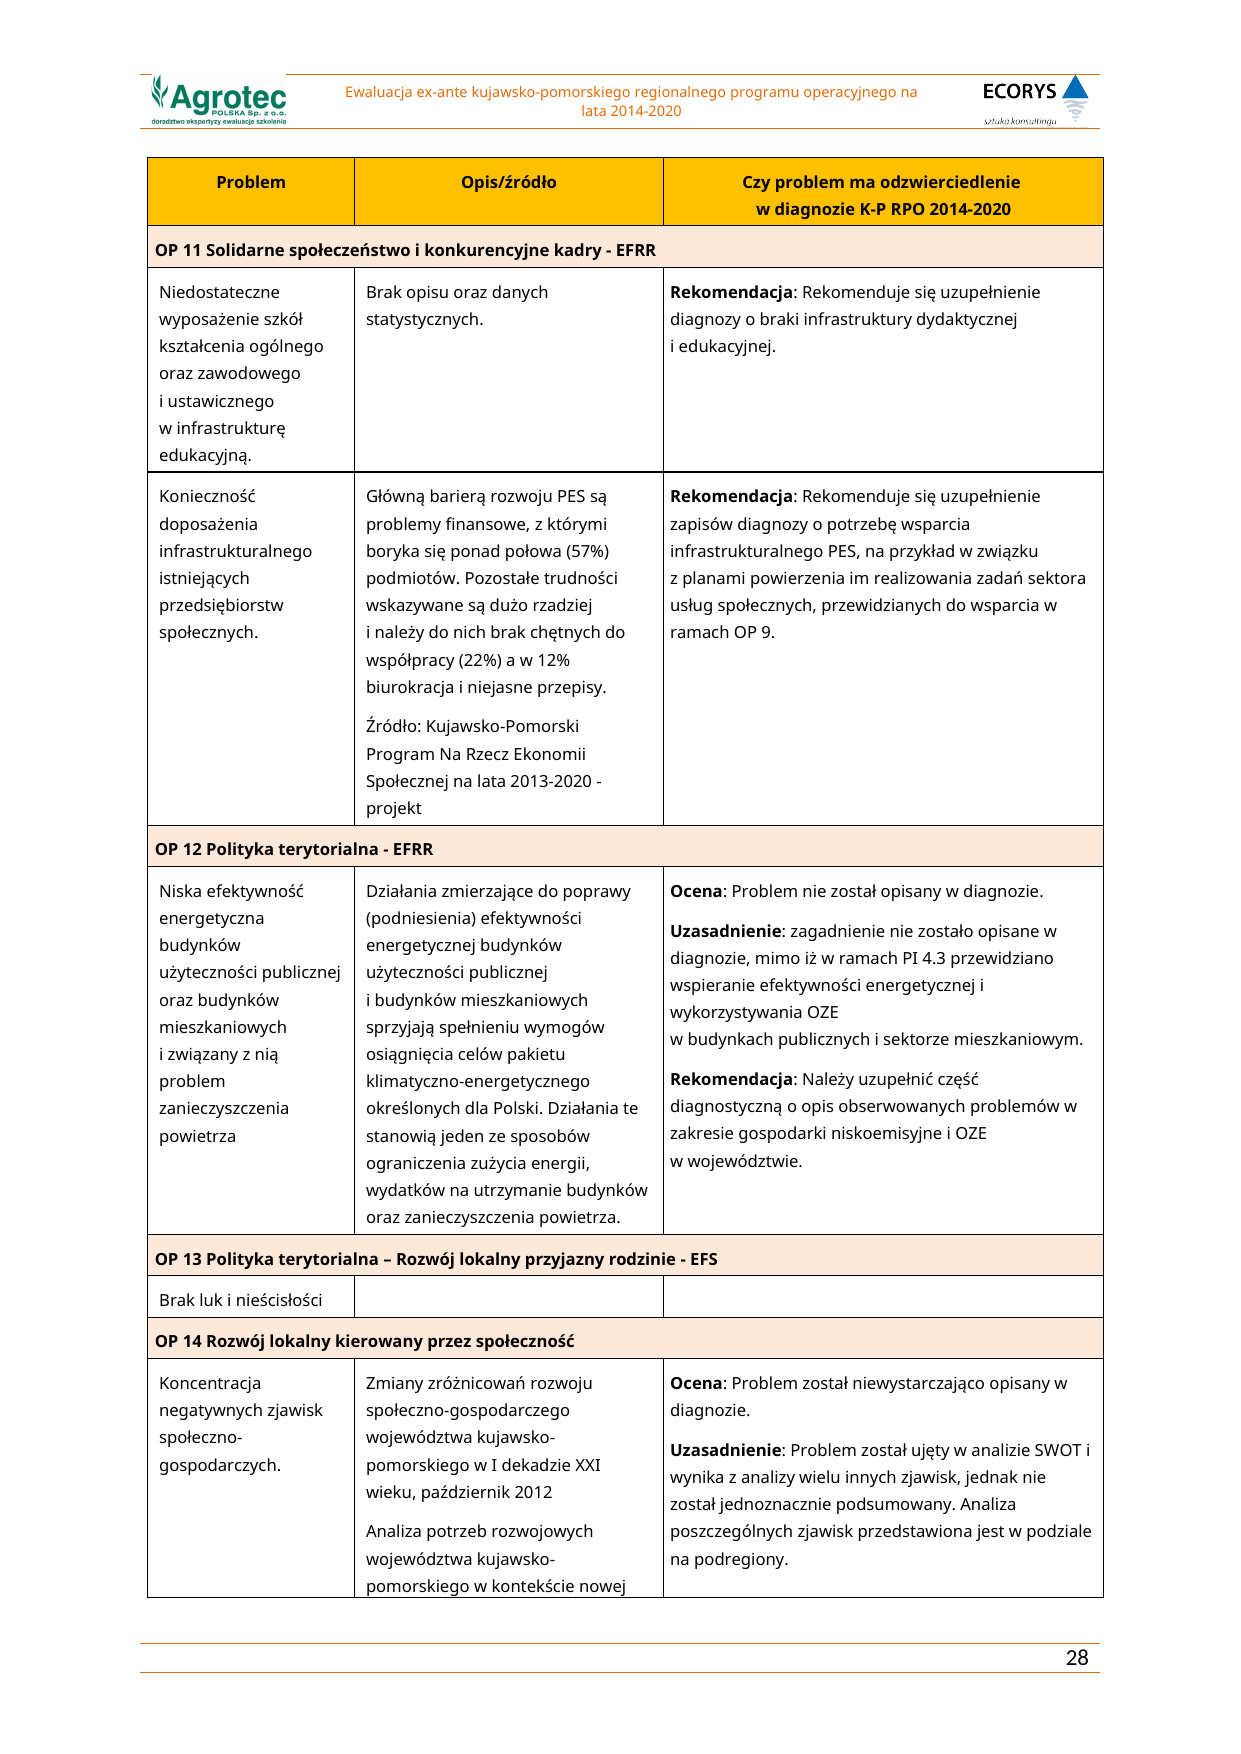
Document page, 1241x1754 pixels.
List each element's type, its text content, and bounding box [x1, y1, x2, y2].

table_cell Niska efektywność energetyczna budynków użyteczności publicznej oraz budynków mieszkaniowych i związany z nią problem zanieczyszczenia powietrza [148, 867, 354, 1234]
table_cell Konieczność doposażenia infrastrukturalnego istniejących przedsiębiorstw społecznych. [148, 473, 354, 824]
table_cell OP 11 Solidarne społeczeństwo i konkurencyjne kadry - EFRR [148, 226, 1103, 267]
table_cell [664, 1276, 1103, 1317]
table_header Czy problem ma odzwierciedlenie w diagnozie K-P RPO 2014-2020 [664, 158, 1103, 225]
table_cell [355, 1276, 663, 1317]
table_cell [148, 1359, 354, 1597]
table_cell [355, 1359, 663, 1597]
table_cell OP 13 Polityka terytorialna – Rozwój lokalny przyjazny rodzinie - EFS [148, 1235, 1103, 1275]
table_cell Rekomendacja: Rekomenduje się uzupełnienie diagnozy o braki infrastruktury dydaktycznej i edukacyjnej. [664, 268, 1103, 471]
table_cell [664, 1359, 1103, 1597]
picture [151, 74, 286, 125]
table_cell Działania zmierzające do poprawy (podniesienia) efektywności energetycznej budynków użyteczności publicznej i budynków mieszkaniowych sprzyjają spełnieniu wymogów osiągnięcia celów pakietu klimatyczno-energetycznego określonych dla Polski. Działania te stanowią jeden ze sposobów ograniczenia zużycia energii, wydatków na utrzymanie budynków oraz zanieczyszczenia powietrza. [355, 867, 663, 1234]
table_cell Brak opisu oraz danych statystycznych. [355, 268, 663, 471]
table_cell Rekomendacja: Rekomenduje się uzupełnienie zapisów diagnozy o potrzebę wsparcia infrastrukturalnego PES, na przykład w związku z planami powierzenia im realizowania zadań sektora usług społecznych, przewidzianych do wsparcia w ramach OP 9. [664, 473, 1103, 824]
table_header Opis/źródło [355, 158, 663, 225]
table_cell Niedostateczne wyposażenie szkół kształcenia ogólnego oraz zawodowego i ustawicznego w infrastrukturę edukacyjną. [148, 268, 354, 471]
table_cell Brak luk i nieścisłości [148, 1276, 354, 1317]
table_cell OP 12 Polityka terytorialna - EFRR [148, 826, 1103, 866]
table_cell OP 14 Rozwój lokalny kierowany przez społeczność [148, 1318, 1103, 1358]
table_header Problem [148, 158, 354, 225]
table_cell Główną barierą rozwoju PES są problemy finansowe, z którymi boryka się ponad połowa (57%) podmiotów. Pozostałe trudności wskazywane są dużo rzadziej i należy do nich brak chętnych do współpracy (22%) a w 12% biurokracja i niejasne przepisy. Źródło: Kujawsko-Pomorski Program Na Rzecz Ekonomii Społecznej na lata 2013-2020 - projekt [355, 473, 663, 824]
table_cell Ocena: Problem nie został opisany w diagnozie. Uzasadnienie: zagadnienie nie zostało opisane w diagnozie, mimo iż w ramach PI 4.3 przewidziano wspieranie efektywności energetycznej i wykorzystywania OZE w budynkach publicznych i sektorze mieszkaniowym. Rekomendacja: Należy uzupełnić część diagnostyczną o opis obserwowanych problemów w zakresie gospodarki niskoemisyjne i OZE w województwie. [664, 867, 1103, 1234]
picture [984, 74, 1089, 128]
